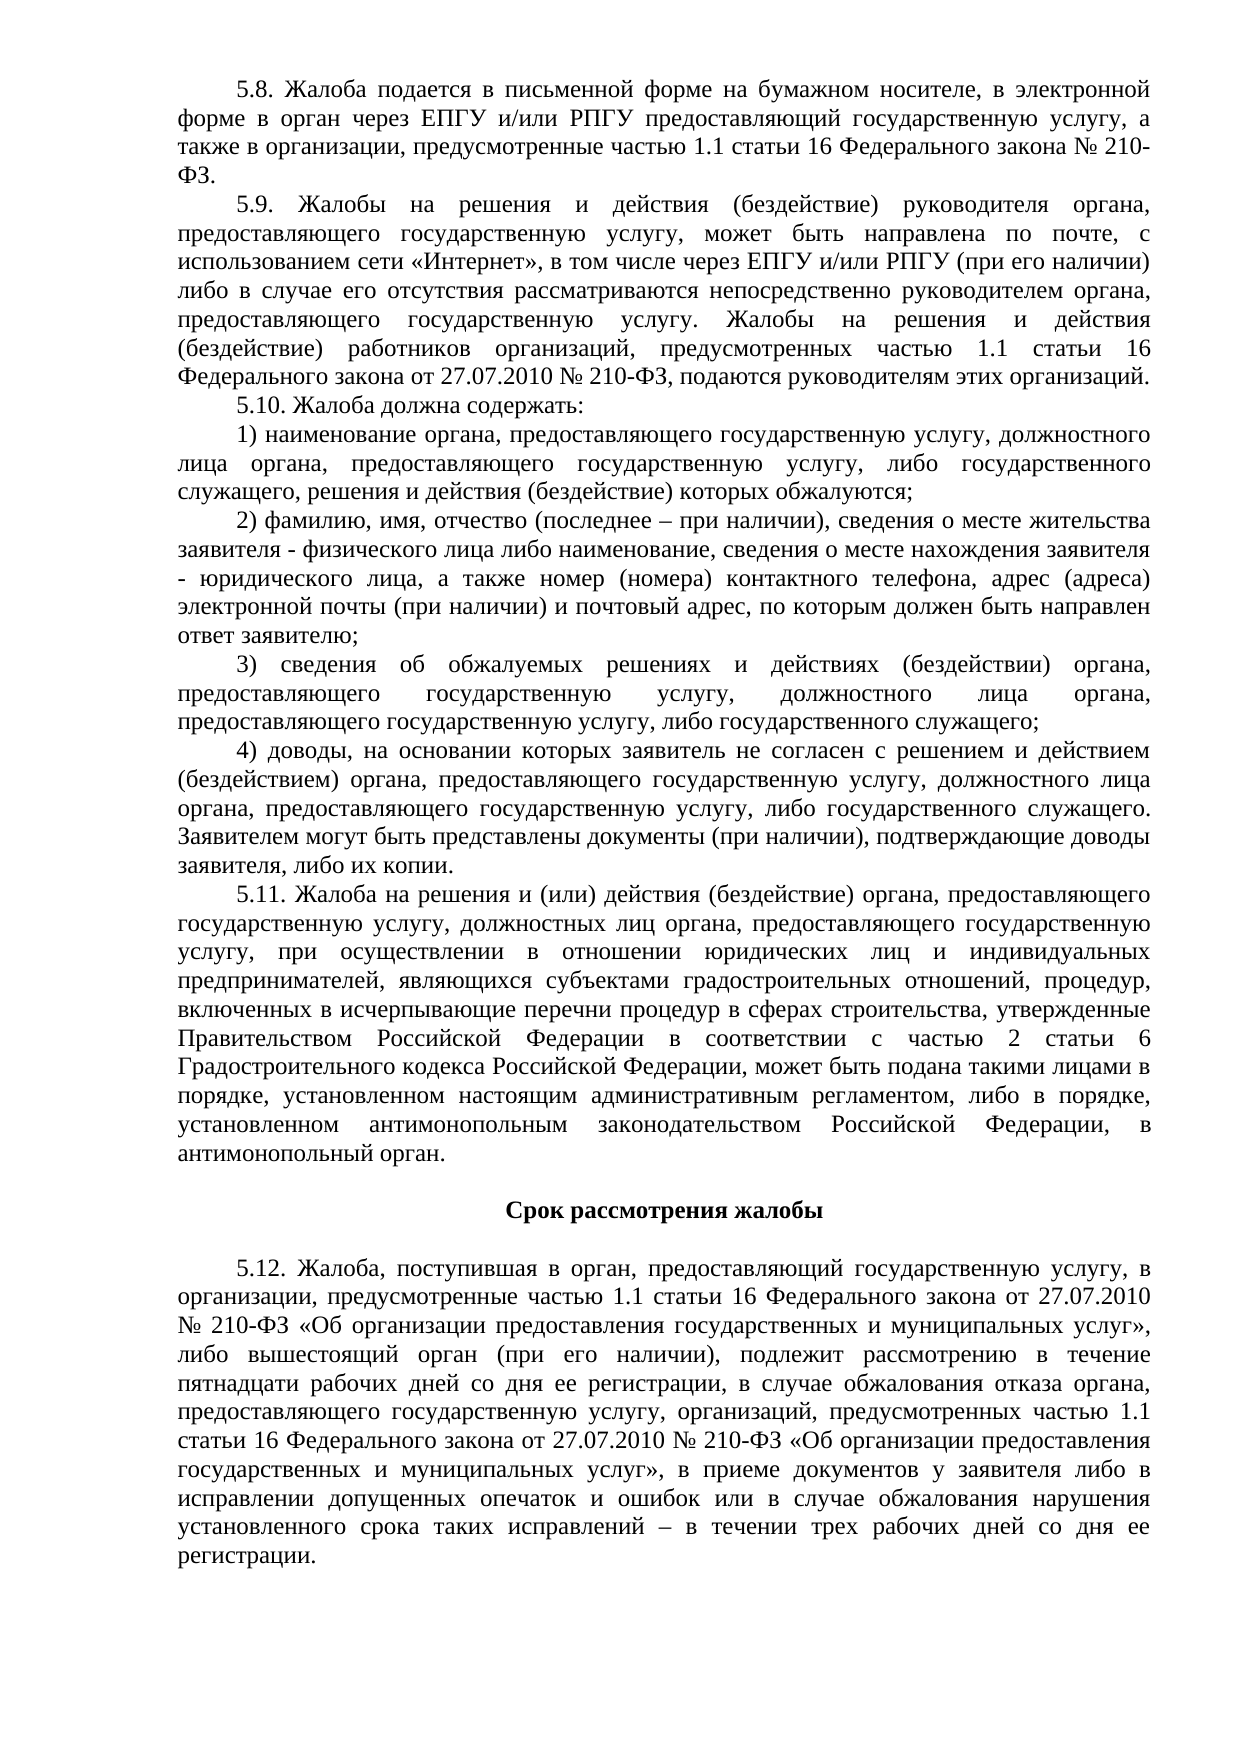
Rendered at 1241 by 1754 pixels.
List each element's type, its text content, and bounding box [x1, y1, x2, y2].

text 5.10. Жалоба должна содержать: [177, 390, 1152, 419]
text 1) наименование органа, предоставляющего государственную услугу, должностного лица органа, предоставляющего государственную услугу, либо государственного служащего, решения и действия (бездействие) которых обжалуются; [177, 419, 1152, 505]
text 5.12. Жалоба, поступившая в орган, предоставляющий государственную услугу, в организации, предусмотренные частью 1.1 статьи 16 Федерального закона от 27.07.2010 № 210-ФЗ «Об организации предоставления государственных и муниципальных услуг», либо вышестоящий орган (при его наличии), подлежит рассмотрению в течение пятнадцати рабочих дней со дня ее регистрации, в случае обжалования отказа органа, предоставляющего государственную услугу, организаций, предусмотренных частью 1.1 статьи 16 Федерального закона от 27.07.2010 № 210-ФЗ «Об организации предоставления государственных и муниципальных услуг», в приеме документов у заявителя либо в исправлении допущенных опечаток и ошибок или в случае обжалования нарушения установленного срока таких исправлений – в течении трех рабочих дней со дня ее регистрации. [177, 1253, 1152, 1569]
text 5.8. Жалоба подается в письменной форме на бумажном носителе, в электронной форме в орган через ЕПГУ и/или РПГУ предоставляющий государственную услугу, а также в организации, предусмотренные частью 1.1 статьи 16 Федерального закона № 210-ФЗ. [177, 74, 1152, 189]
text 3) сведения об обжалуемых решениях и действиях (бездействии) органа, предоставляющего государственную услугу, должностного лица органа, предоставляющего государственную услугу, либо государственного служащего; [177, 649, 1152, 735]
text Срок рассмотрения жалобы [118, 1195, 1152, 1224]
text 2) фамилию, имя, отчество (последнее – при наличии), сведения о месте жительства заявителя - физического лица либо наименование, сведения о месте нахождения заявителя - юридического лица, а также номер (номера) контактного телефона, адрес (адреса) электронной почты (при наличии) и почтовый адрес, по которым должен быть направлен ответ заявителю; [177, 505, 1152, 649]
text 5.11. Жалоба на решения и (или) действия (бездействие) органа, предоставляющего государственную услугу, должностных лиц органа, предоставляющего государственную услугу, при осуществлении в отношении юридических лиц и индивидуальных предпринимателей, являющихся субъектами градостроительных отношений, процедур, включенных в исчерпывающие перечни процедур в сферах строительства, утвержденные Правительством Российской Федерации в соответствии с частью 2 статьи 6 Градостроительного кодекса Российской Федерации, может быть подана такими лицами в порядке, установленном настоящим административным регламентом, либо в порядке, установленном антимонопольным законодательством Российской Федерации, в антимонопольный орган. [177, 879, 1152, 1166]
text 4) доводы, на основании которых заявитель не согласен с решением и действием (бездействием) органа, предоставляющего государственную услугу, должностного лица органа, предоставляющего государственную услугу, либо государственного служащего. Заявителем могут быть представлены документы (при наличии), подтверждающие доводы заявителя, либо их копии. [177, 735, 1152, 879]
text 5.9. Жалобы на решения и действия (бездействие) руководителя органа, предоставляющего государственную услугу, может быть направлена по почте, с использованием сети «Интернет», в том числе через ЕПГУ и/или РПГУ (при его наличии) либо в случае его отсутствия рассматриваются непосредственно руководителем органа, предоставляющего государственную услугу. Жалобы на решения и действия (бездействие) работников организаций, предусмотренных частью 1.1 статьи 16 Федерального закона от 27.07.2010 № 210-ФЗ, подаются руководителям этих организаций. [177, 189, 1152, 390]
